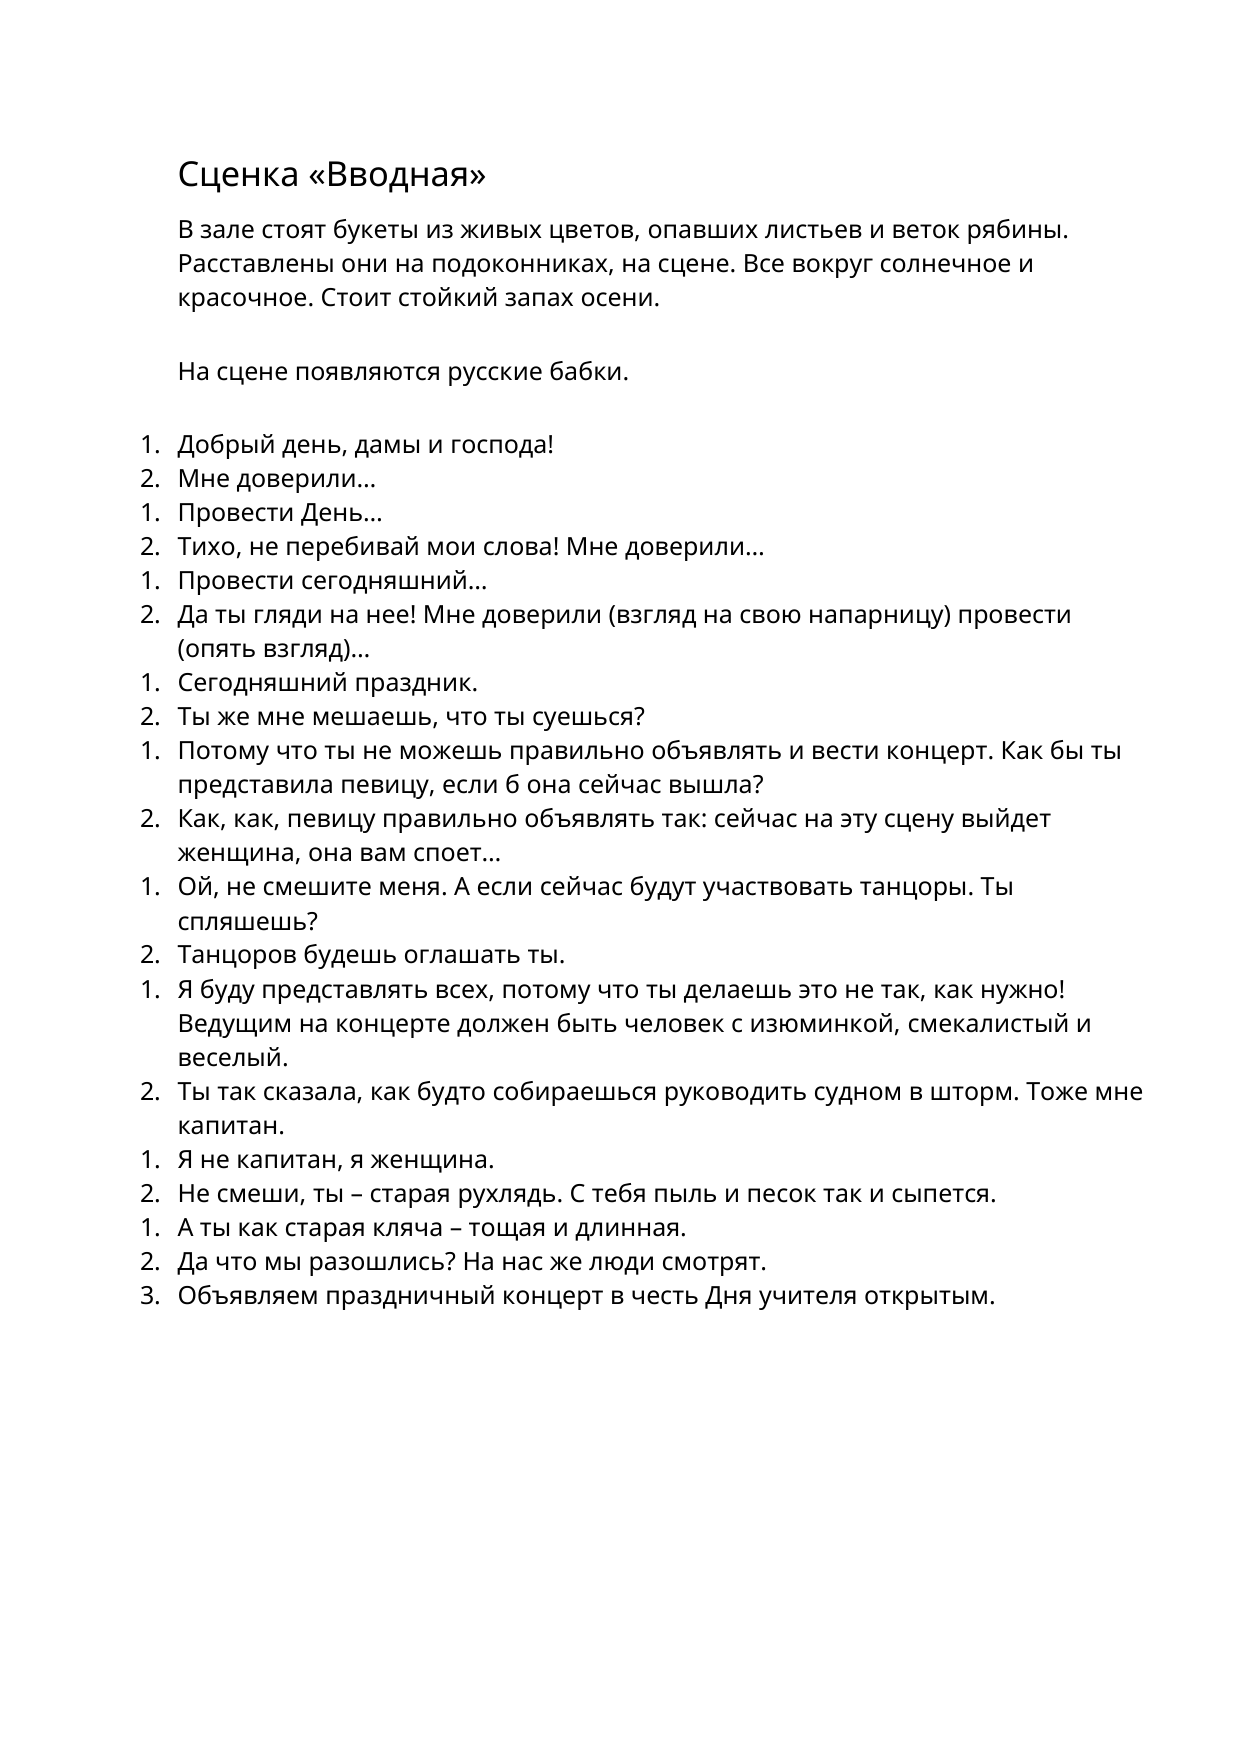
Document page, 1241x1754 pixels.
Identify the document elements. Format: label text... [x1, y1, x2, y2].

list Ты же мне мешаешь, что ты суешься? [140, 699, 1152, 733]
list А ты как старая кляча – тощая и длинная. [140, 1210, 1152, 1244]
list Объявляем праздничный концерт в честь Дня учителя открытым. [140, 1278, 1152, 1312]
list Добрый день, дамы и господа! [140, 426, 1152, 460]
list Ой, не смешите меня. А если сейчас будут участвовать танцоры. Ты спляшешь? [140, 869, 1152, 937]
list Провести День… [140, 494, 1152, 528]
list Как, как, певицу правильно объявлять так: сейчас на эту сцену выйдет женщина, она вам споет… [140, 801, 1152, 869]
list Да ты гляди на нее! Мне доверили (взгляд на свою напарницу) провести (опять взгляд)… [140, 597, 1152, 665]
text На сцене появляются русские бабки. [177, 353, 1152, 387]
list Не смеши, ты – старая рухлядь. С тебя пыль и песок так и сыпется. [140, 1176, 1152, 1210]
list Да что мы разошлись? На нас же люди смотрят. [140, 1244, 1152, 1278]
list Я не капитан, я женщина. [140, 1142, 1152, 1176]
list Ты так сказала, как будто собираешься руководить судном в шторм. Тоже мне капитан. [140, 1073, 1152, 1142]
text Сценка «Вводная» [177, 149, 1152, 196]
list Мне доверили… [140, 460, 1152, 494]
list Я буду представлять всех, потому что ты делаешь это не так, как нужно! Ведущим на концерте должен быть человек с изюминкой, смекалистый и веселый. [140, 971, 1152, 1073]
list Тихо, не перебивай мои слова! Мне доверили… [140, 528, 1152, 562]
text В зале стоят букеты из живых цветов, опавших листьев и веток рябины. Расставлены они на подоконниках, на сцене. Все вокруг солнечное и красочное. Стоит стойкий запах осени. [177, 212, 1152, 314]
list Провести сегодняшний… [140, 562, 1152, 597]
list Потому что ты не можешь правильно объявлять и вести концерт. Как бы ты представила певицу, если б она сейчас вышла? [140, 733, 1152, 801]
list Танцоров будешь оглашать ты. [140, 937, 1152, 971]
list Сегодняшний праздник. [140, 665, 1152, 699]
